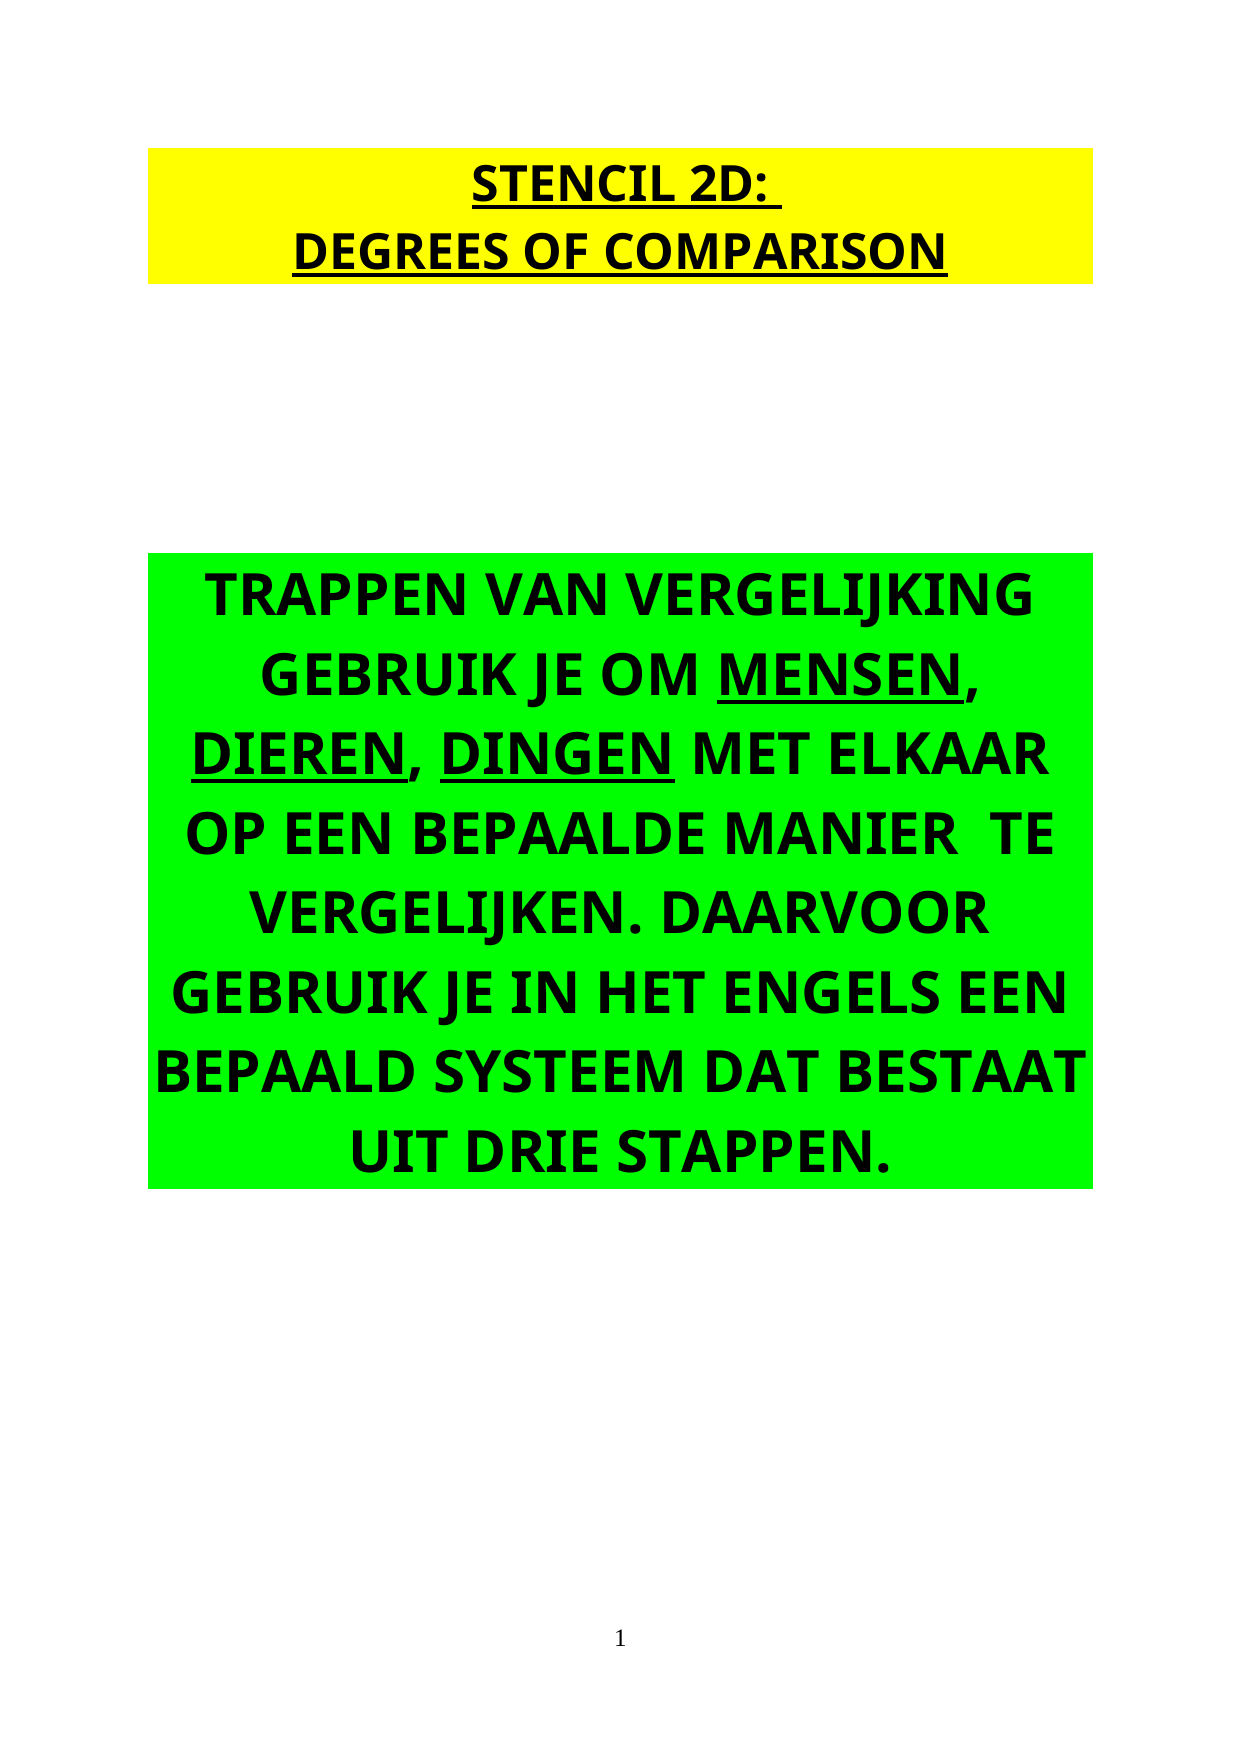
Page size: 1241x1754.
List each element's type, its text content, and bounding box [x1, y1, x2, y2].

text TRAPPEN VAN VERGELIJKING GEBRUIK JE OM MENSEN, DIEREN, DINGEN MET ELKAAR OP EEN BEPAALDE MANIER TE VERGELIJKEN. DAARVOOR GEBRUIK JE IN HET ENGELS EEN BEPAALD SYSTEEM DAT BESTAAT UIT DRIE STAPPEN. [148, 553, 1093, 1189]
text DEGREES OF COMPARISON [148, 216, 1093, 284]
text STENCIL 2D: [148, 148, 1093, 216]
